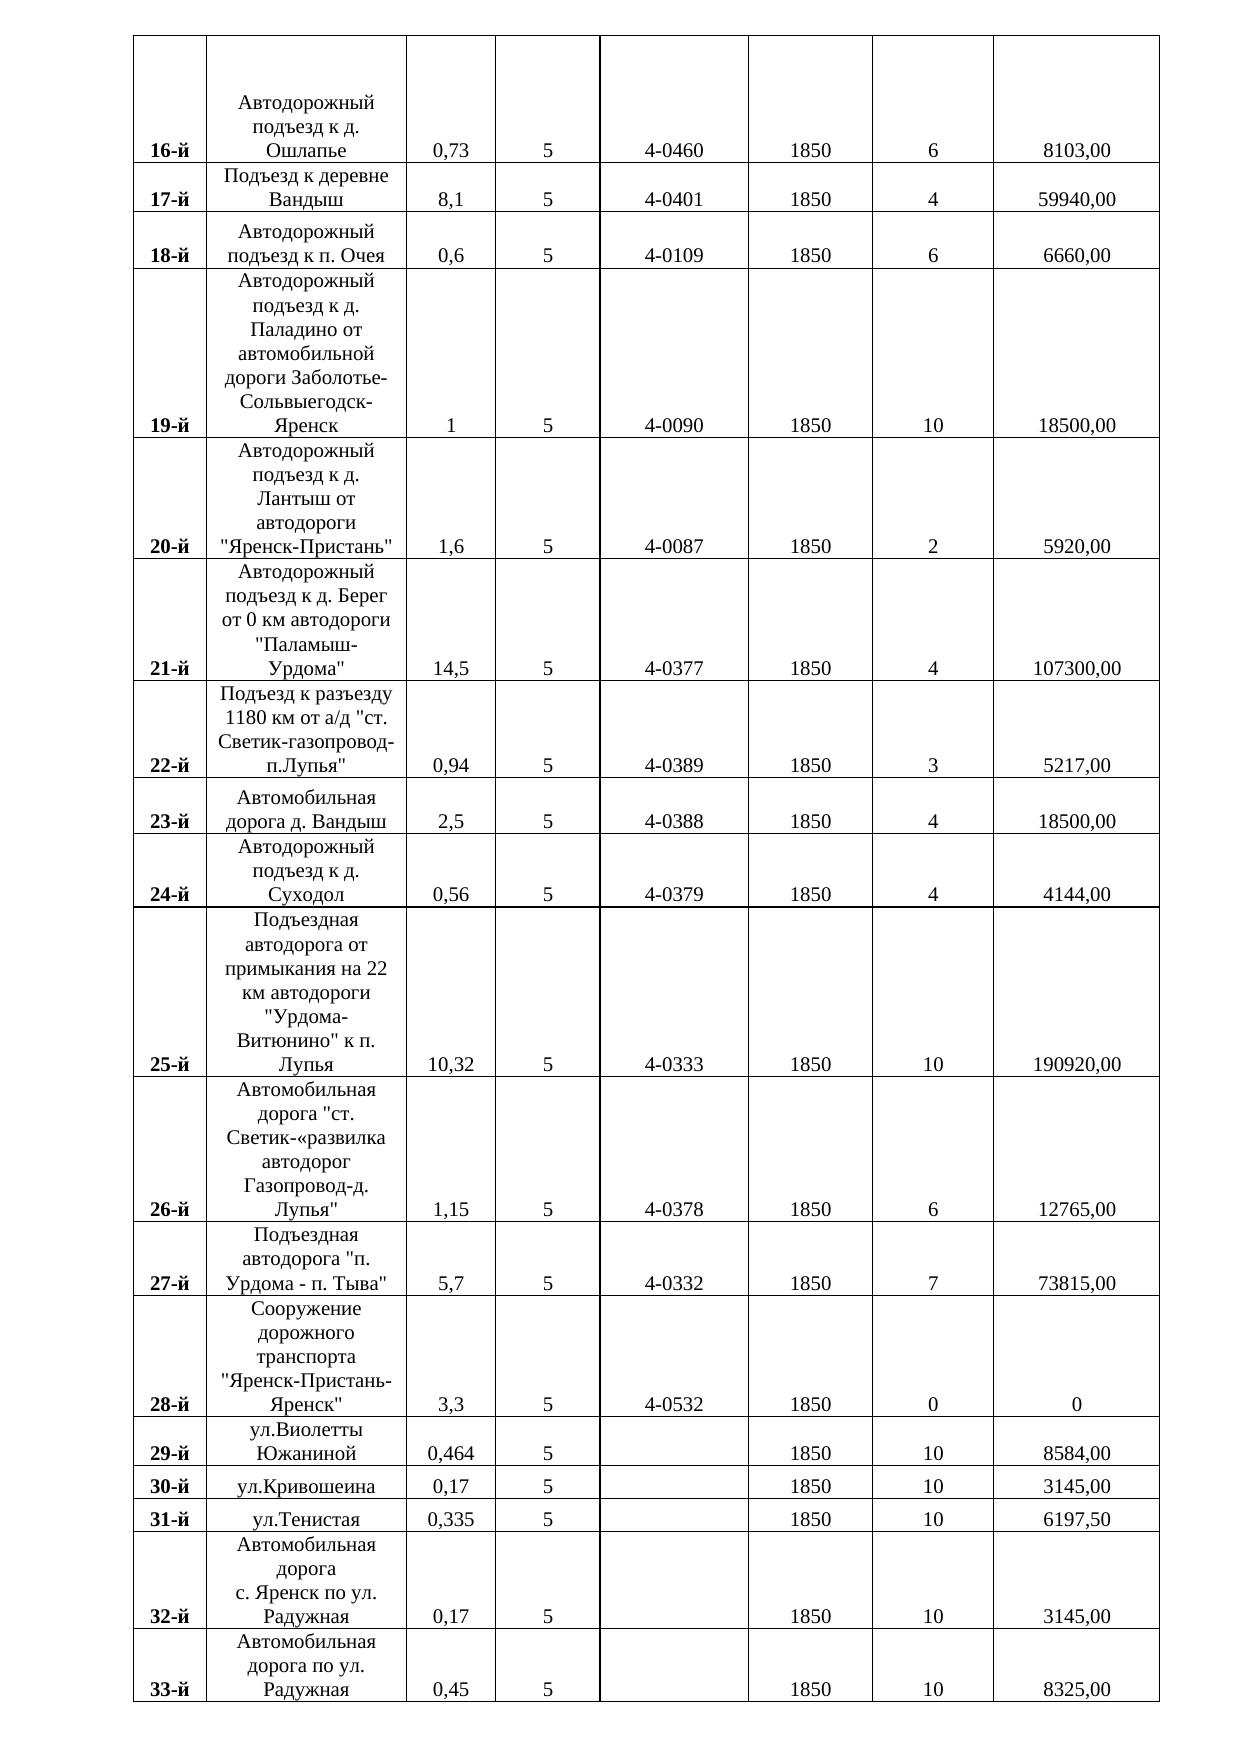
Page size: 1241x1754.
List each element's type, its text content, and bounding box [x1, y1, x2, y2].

table_cell ул.Кривошеина [207, 1466, 406, 1498]
table_cell 6 [873, 36, 993, 162]
table_cell Сооружение дорожного транспорта "Яренск-Пристань-Яренск" [207, 1296, 406, 1416]
table_cell 21-й [134, 559, 206, 679]
table_cell 4-0109 [601, 212, 748, 267]
table_cell 10 [873, 1629, 993, 1701]
table_cell 4-0460 [601, 36, 748, 162]
table_cell 3,3 [407, 1296, 495, 1416]
table_cell 14,5 [407, 559, 495, 679]
table_cell 25-й [134, 908, 206, 1076]
table_cell 5 [496, 1629, 599, 1701]
table_cell 0,464 [407, 1417, 495, 1465]
table_cell 0,6 [407, 212, 495, 267]
table_cell 20-й [134, 438, 206, 558]
table_cell 8325,00 [994, 1629, 1159, 1701]
table_cell 31-й [134, 1499, 206, 1531]
table_cell 10 [873, 269, 993, 437]
table_cell 4-0389 [601, 681, 748, 777]
table_cell 4144,00 [994, 834, 1159, 906]
table_cell Автомобильная дорога с. Яренск по ул. Радужная [207, 1532, 406, 1628]
table_cell 3 [873, 681, 993, 777]
table_cell Подъездная автодорога от примыкания на 22 км автодороги "Урдома-Витюнино" к п. Лупья [207, 908, 406, 1076]
table_cell 4 [873, 163, 993, 211]
table_cell 4-0333 [601, 908, 748, 1076]
table_cell [601, 1532, 748, 1628]
table_cell 27-й [134, 1222, 206, 1294]
table_cell 17-й [134, 163, 206, 211]
table_cell 1850 [749, 1417, 872, 1465]
table_cell Автодорожный подъезд к д. Суходол [207, 834, 406, 906]
table_cell 4-0378 [601, 1077, 748, 1221]
table_cell 4-0388 [601, 778, 748, 833]
table_cell 0,94 [407, 681, 495, 777]
table_cell 0,73 [407, 36, 495, 162]
table_cell 4-0090 [601, 269, 748, 437]
table_cell 8103,00 [994, 36, 1159, 162]
table_cell 1850 [749, 163, 872, 211]
table_cell [601, 1417, 748, 1465]
table_cell 1850 [749, 1222, 872, 1294]
table_cell 0,17 [407, 1532, 495, 1628]
table_cell 24-й [134, 834, 206, 906]
table_cell Автомобильная дорога "ст. Светик-«развилка автодорог Газопровод-д. Лупья" [207, 1077, 406, 1221]
table_cell 5 [496, 1466, 599, 1498]
table_cell 0,45 [407, 1629, 495, 1701]
table_cell 1,6 [407, 438, 495, 558]
table_cell Автодорожный подъезд к д. Паладино от автомобильной дороги Заболотье-Сольвыегодск-Яренск [207, 269, 406, 437]
table_cell 1850 [749, 438, 872, 558]
table_cell 5 [496, 1222, 599, 1294]
table_cell 10 [873, 908, 993, 1076]
table_cell 29-й [134, 1417, 206, 1465]
table_cell 1850 [749, 681, 872, 777]
table_cell 6 [873, 1077, 993, 1221]
table_cell 5 [496, 908, 599, 1076]
table_cell Подъезд к разъезду 1180 км от а/д "ст. Светик-газопровод-п.Лупья" [207, 681, 406, 777]
table_cell 5 [496, 681, 599, 777]
table_cell 5 [496, 778, 599, 833]
table_cell [601, 1466, 748, 1498]
table_cell 5 [496, 269, 599, 437]
table_cell 1850 [749, 212, 872, 267]
table_cell 10 [873, 1532, 993, 1628]
table_cell [601, 1629, 748, 1701]
table_cell 8584,00 [994, 1417, 1159, 1465]
table_cell 4-0377 [601, 559, 748, 679]
table_cell 107300,00 [994, 559, 1159, 679]
table_cell 10 [873, 1466, 993, 1498]
table_cell 5 [496, 1417, 599, 1465]
table_cell 5 [496, 1077, 599, 1221]
table_cell Подъезд к деревне Вандыш [207, 163, 406, 211]
table_cell 5 [496, 834, 599, 906]
table_cell Автодорожный подъезд к д. Ошлапье [207, 36, 406, 162]
table_cell Автомобильная дорога по ул. Радужная [207, 1629, 406, 1701]
table_cell 1850 [749, 1499, 872, 1531]
table_cell 16-й [134, 36, 206, 162]
table_cell 73815,00 [994, 1222, 1159, 1294]
table_cell 1850 [749, 778, 872, 833]
table_cell 1850 [749, 36, 872, 162]
table_cell 3145,00 [994, 1532, 1159, 1628]
table_cell 0,17 [407, 1466, 495, 1498]
table_cell 4-0379 [601, 834, 748, 906]
table_cell Автодорожный подъезд к д. Берег от 0 км автодороги "Паламыш-Урдома" [207, 559, 406, 679]
table_cell 5 [496, 559, 599, 679]
table_cell 0,335 [407, 1499, 495, 1531]
table_cell Подъездная автодорога "п. Урдома - п. Тыва" [207, 1222, 406, 1294]
table_cell 1850 [749, 1532, 872, 1628]
table_cell 1850 [749, 269, 872, 437]
table_cell ул.Виолетты Южаниной [207, 1417, 406, 1465]
table_cell 10 [873, 1499, 993, 1531]
table_cell 4-0087 [601, 438, 748, 558]
table_cell 1850 [749, 1077, 872, 1221]
table_cell 0 [994, 1296, 1159, 1416]
table_cell 33-й [134, 1629, 206, 1701]
table_cell 12765,00 [994, 1077, 1159, 1221]
table_cell 1,15 [407, 1077, 495, 1221]
table_cell 19-й [134, 269, 206, 437]
table_cell 5 [496, 212, 599, 267]
table_cell 2,5 [407, 778, 495, 833]
table_cell [601, 1499, 748, 1531]
table_cell 0 [873, 1296, 993, 1416]
table_cell 5 [496, 438, 599, 558]
table_cell Автомобильная дорога д. Вандыш [207, 778, 406, 833]
table_cell ул.Тенистая [207, 1499, 406, 1531]
table_cell 3145,00 [994, 1466, 1159, 1498]
table_cell 5920,00 [994, 438, 1159, 558]
table_cell 18500,00 [994, 269, 1159, 437]
table_cell 5 [496, 1499, 599, 1531]
table_cell 5 [496, 36, 599, 162]
table_cell 190920,00 [994, 908, 1159, 1076]
table_cell 5 [496, 1532, 599, 1628]
table_cell 4-0332 [601, 1222, 748, 1294]
table_cell 2 [873, 438, 993, 558]
table_cell 18500,00 [994, 778, 1159, 833]
table_cell 1850 [749, 834, 872, 906]
table_cell 59940,00 [994, 163, 1159, 211]
table_cell 5 [496, 163, 599, 211]
table_cell 32-й [134, 1532, 206, 1628]
table_cell 4-0401 [601, 163, 748, 211]
table_cell 1850 [749, 1629, 872, 1701]
table_cell 4 [873, 559, 993, 679]
table_cell 10 [873, 1417, 993, 1465]
table_cell 0,56 [407, 834, 495, 906]
table_cell Автодорожный подъезд к п. Очея [207, 212, 406, 267]
table_cell 23-й [134, 778, 206, 833]
table_cell Автодорожный подъезд к д. Лантыш от автодороги "Яренск-Пристань" [207, 438, 406, 558]
table_cell 6660,00 [994, 212, 1159, 267]
table_cell 26-й [134, 1077, 206, 1221]
table_cell 6 [873, 212, 993, 267]
table_cell 4-0532 [601, 1296, 748, 1416]
table_cell 10,32 [407, 908, 495, 1076]
table_cell 18-й [134, 212, 206, 267]
table_cell 4 [873, 834, 993, 906]
table_cell 1850 [749, 559, 872, 679]
table_cell 5,7 [407, 1222, 495, 1294]
table_cell 1 [407, 269, 495, 437]
table_cell 1850 [749, 1296, 872, 1416]
table_cell 5 [496, 1296, 599, 1416]
table_cell 4 [873, 778, 993, 833]
table_cell 28-й [134, 1296, 206, 1416]
table_cell 7 [873, 1222, 993, 1294]
table_cell 1850 [749, 908, 872, 1076]
table_cell 22-й [134, 681, 206, 777]
table_cell 1850 [749, 1466, 872, 1498]
table_cell 5217,00 [994, 681, 1159, 777]
table_cell 6197,50 [994, 1499, 1159, 1531]
table_cell 30-й [134, 1466, 206, 1498]
table_cell 8,1 [407, 163, 495, 211]
